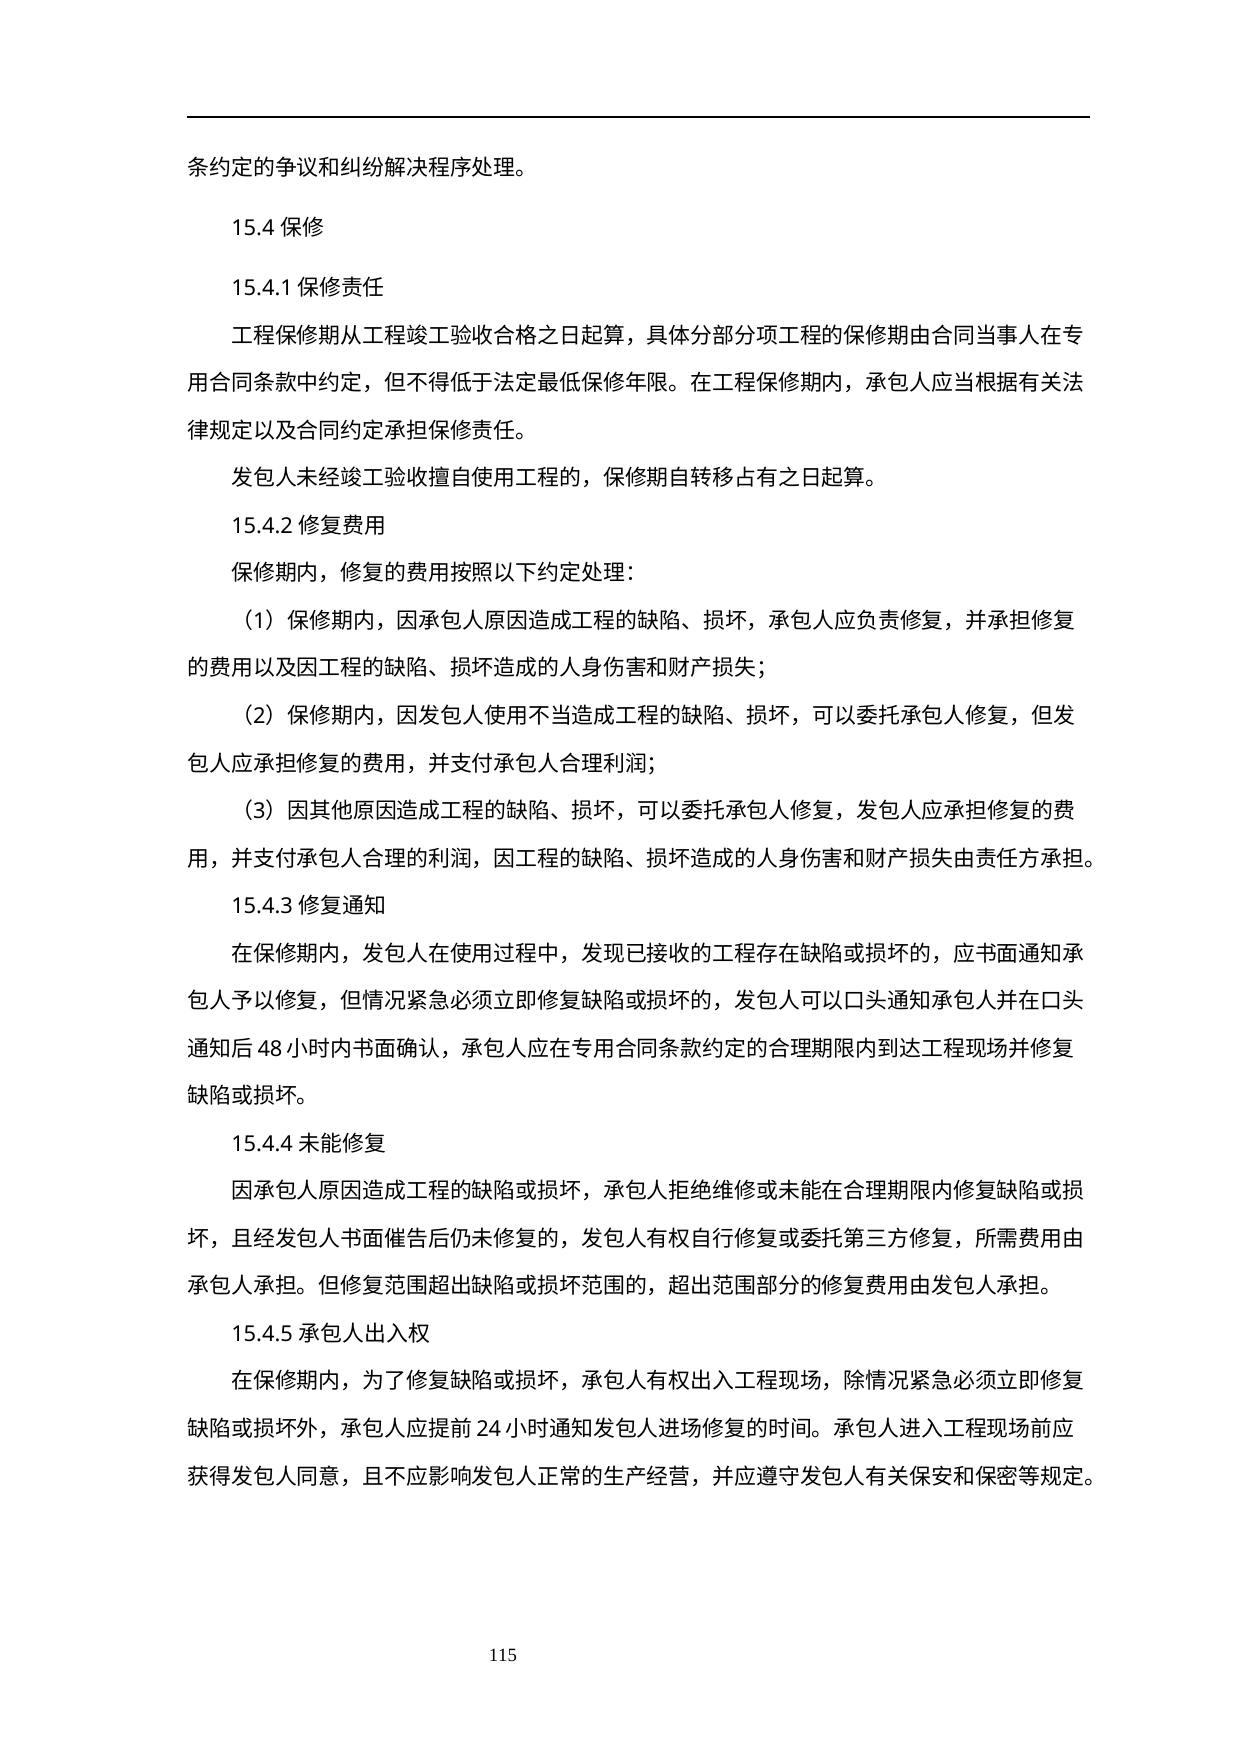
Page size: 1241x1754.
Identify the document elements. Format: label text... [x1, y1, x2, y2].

text 在保修期内，发包人在使用过程中，发现已接收的工程存在缺陷或损坏的，应书面通知承包人予以修复，但情况紧急必须立即修复缺陷或损坏的，发包人可以口头通知承包人并在口头通知后48小时内书面确认，承包人应在专用合同条款约定的合理期限内到达工程现场并修复缺陷或损坏。 [187, 936, 1090, 1110]
text 在保修期内，为了修复缺陷或损坏，承包人有权出入工程现场，除情况紧急必须立即修复缺陷或损坏外，承包人应提前24小时通知发包人进场修复的时间。承包人进入工程现场前应获得发包人同意，且不应影响发包人正常的生产经营，并应遵守发包人有关保安和保密等规定。 [187, 1363, 1090, 1490]
text 保修期内，修复的费用按照以下约定处理： [187, 555, 1090, 587]
text （1）保修期内，因承包人原因造成工程的缺陷、损坏，承包人应负责修复，并承担修复的费用以及因工程的缺陷、损坏造成的人身伤害和财产损失； [187, 603, 1090, 682]
subtitle 15.4 保修 [187, 210, 1090, 242]
text （2）保修期内，因发包人使用不当造成工程的缺陷、损坏，可以委托承包人修复，但发包人应承担修复的费用，并支付承包人合理利润； [187, 698, 1090, 777]
text （3）因其他原因造成工程的缺陷、损坏，可以委托承包人修复，发包人应承担修复的费用，并支付承包人合理的利润，因工程的缺陷、损坏造成的人身伤害和财产损失由责任方承担。 [187, 793, 1090, 872]
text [187, 150, 1090, 182]
text 15.4.5 承包人出入权 [187, 1316, 1090, 1348]
text 工程保修期从工程竣工验收合格之日起算，具体分部分项工程的保修期由合同当事人在专用合同条款中约定，但不得低于法定最低保修年限。在工程保修期内，承包人应当根据有关法律规定以及合同约定承担保修责任。 [187, 318, 1090, 444]
text 15.4.2 修复费用 [187, 508, 1090, 539]
text 因承包人原因造成工程的缺陷或损坏，承包人拒绝维修或未能在合理期限内修复缺陷或损坏，且经发包人书面催告后仍未修复的，发包人有权自行修复或委托第三方修复，所需费用由承包人承担。但修复范围超出缺陷或损坏范围的，超出范围部分的修复费用由发包人承担。 [187, 1173, 1090, 1300]
text 15.4.3 修复通知 [187, 888, 1090, 920]
text 15.4.4 未能修复 [187, 1126, 1090, 1158]
text 发包人未经竣工验收擅自使用工程的，保修期自转移占有之日起算。 [187, 460, 1090, 492]
text 15.4.1保修责任 [187, 270, 1090, 302]
